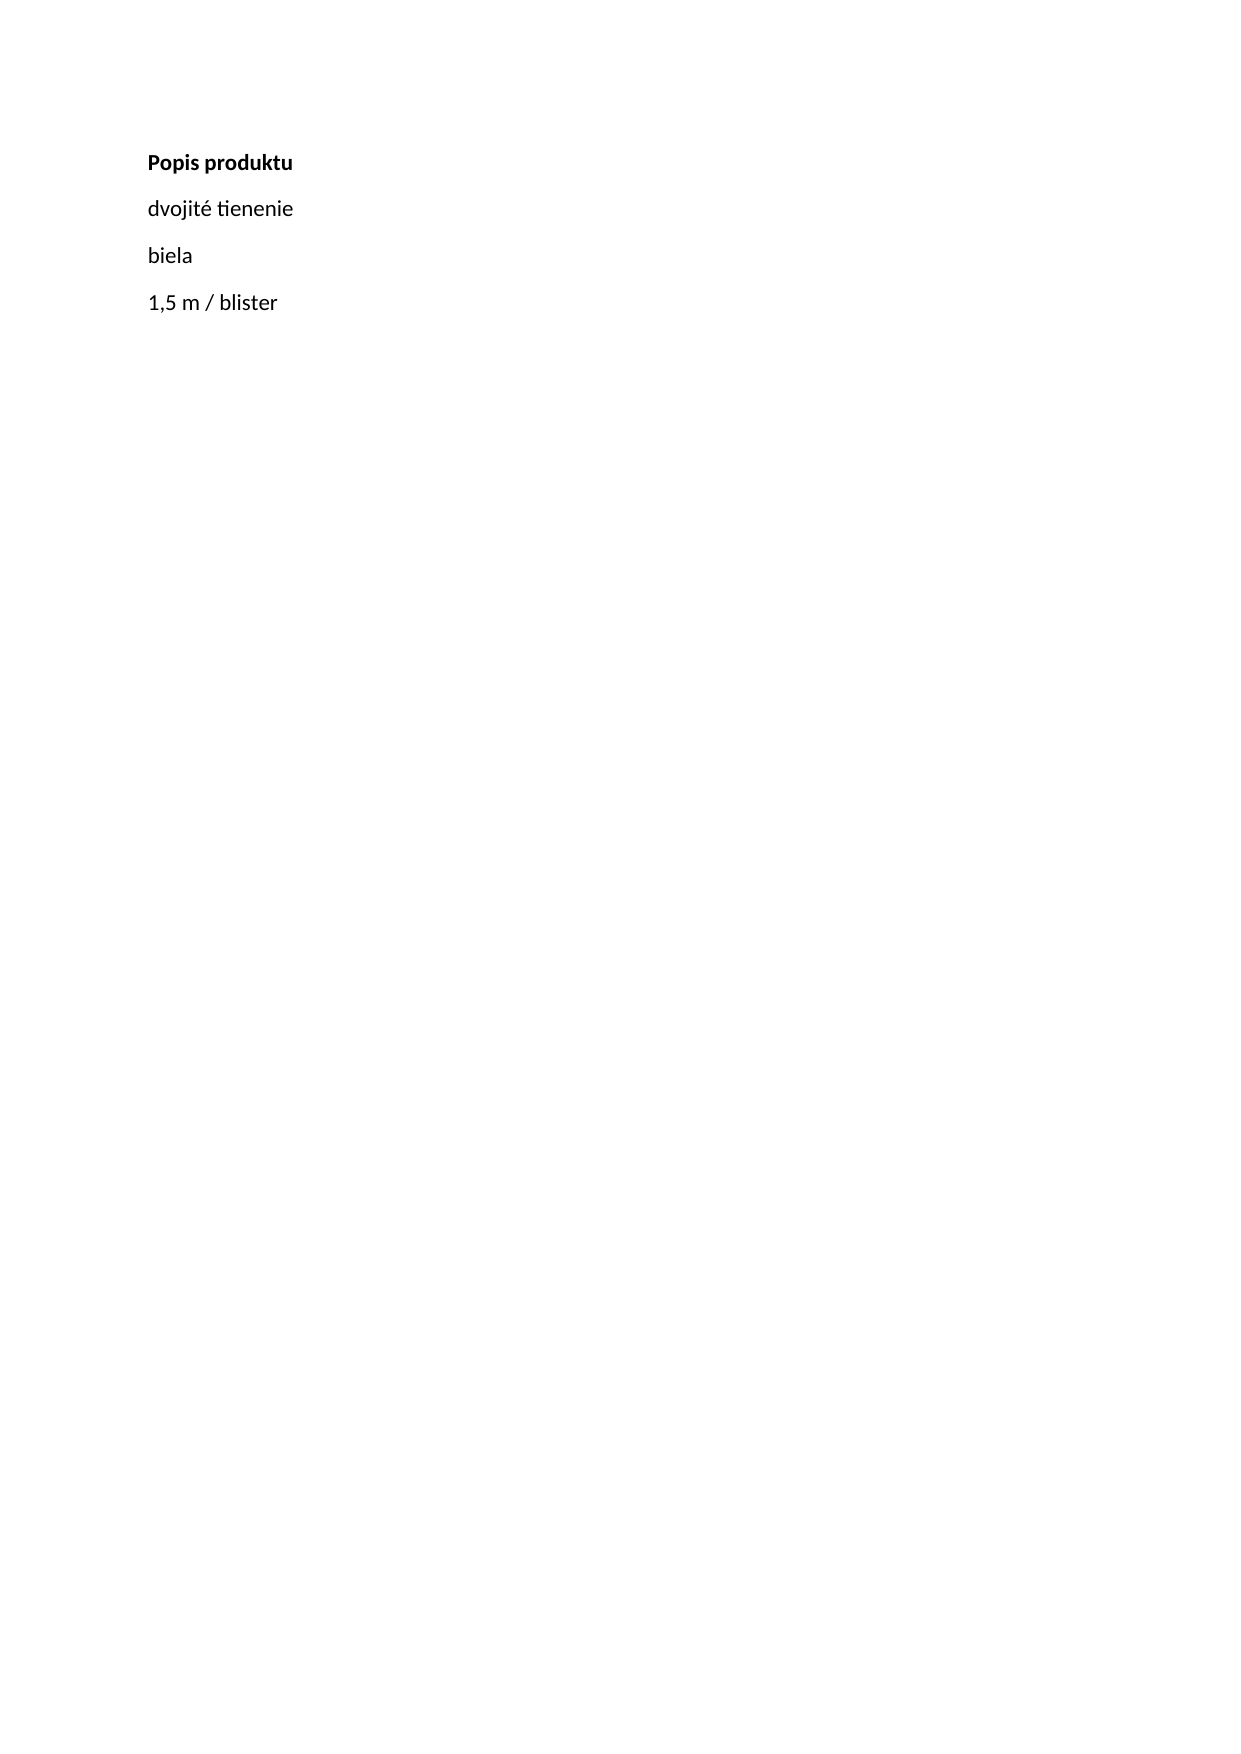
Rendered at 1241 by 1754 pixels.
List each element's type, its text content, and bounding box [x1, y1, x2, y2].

text biela [148, 241, 1093, 269]
text dvojité tienenie [148, 194, 1093, 222]
text Popis produktu [148, 148, 1093, 176]
text 1,5 m / blister [148, 288, 1093, 316]
